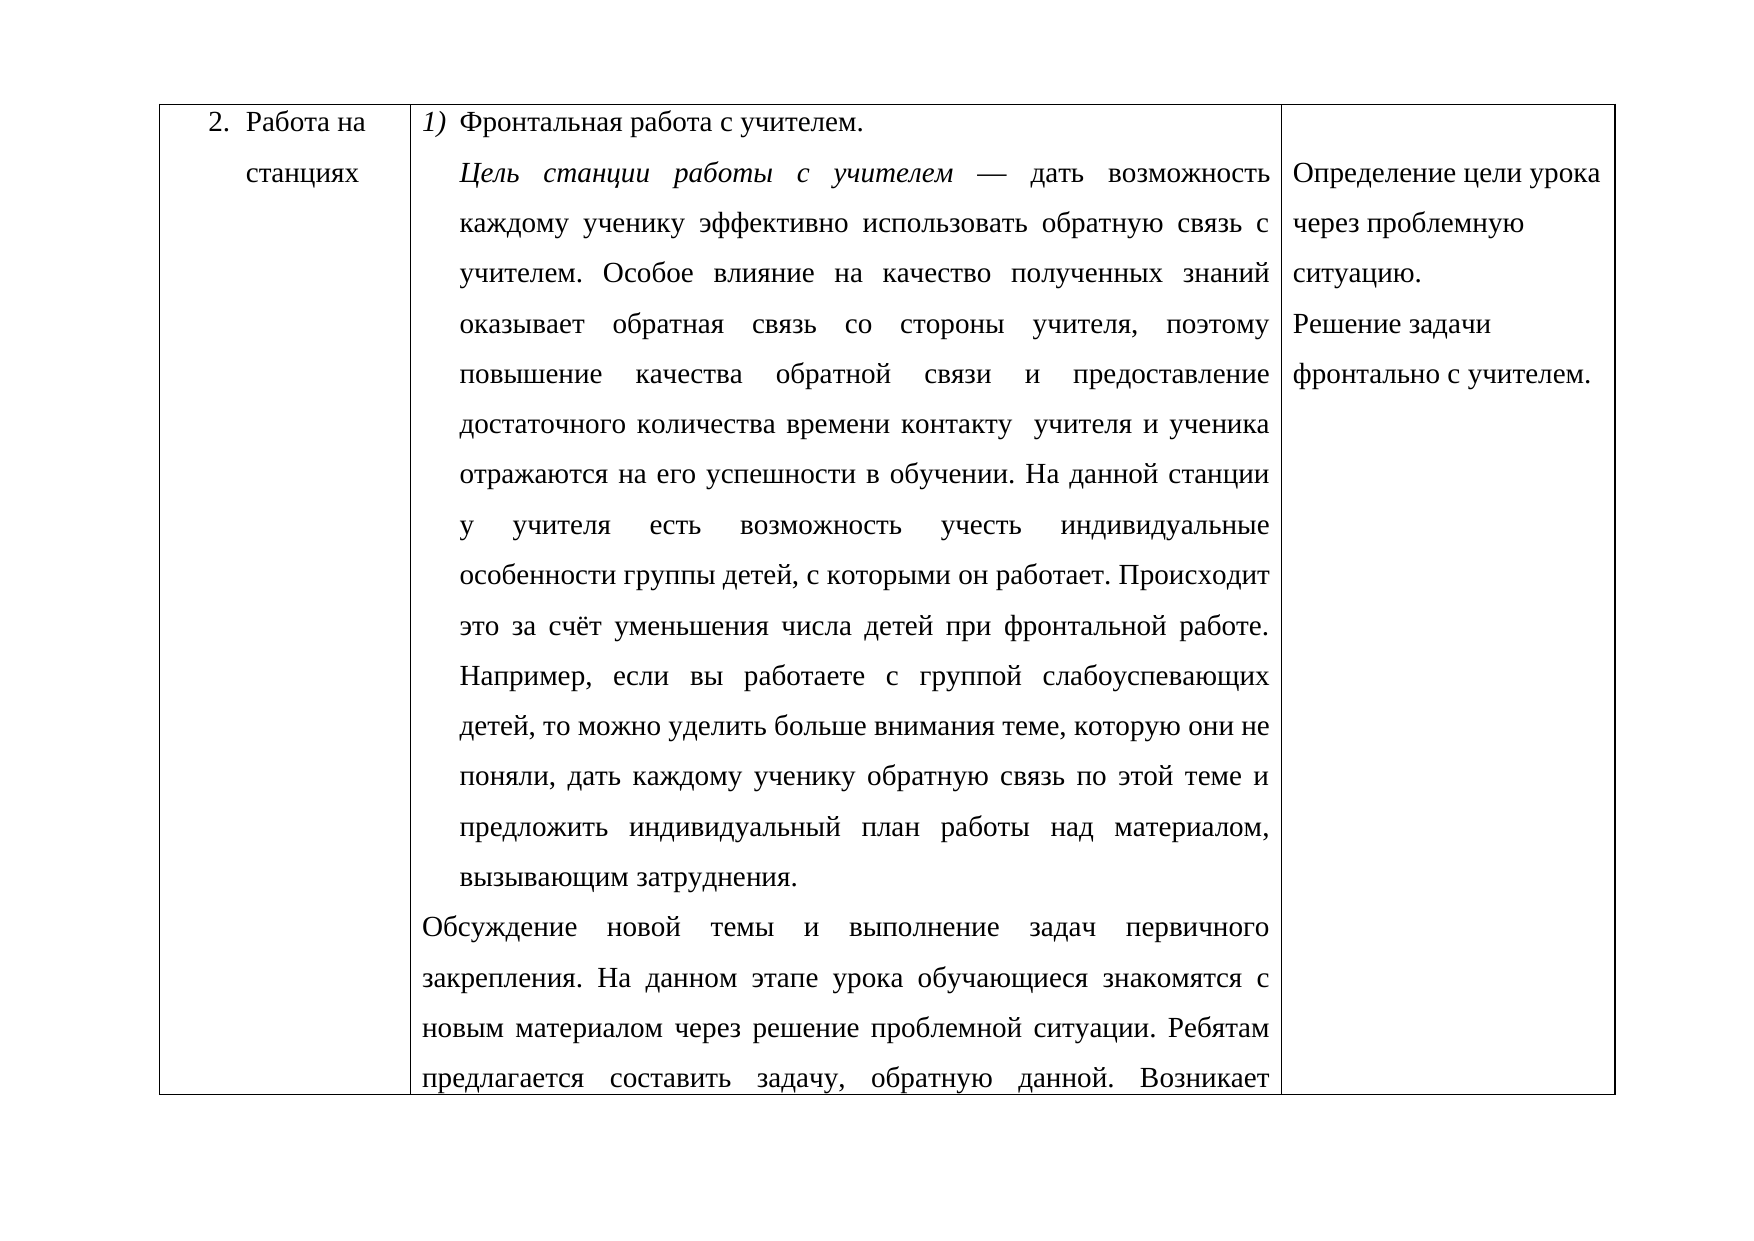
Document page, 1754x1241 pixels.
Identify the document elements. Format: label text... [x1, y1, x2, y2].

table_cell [1282, 105, 1614, 1094]
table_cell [411, 105, 1281, 1094]
table_cell Работа на станциях [160, 105, 410, 1094]
